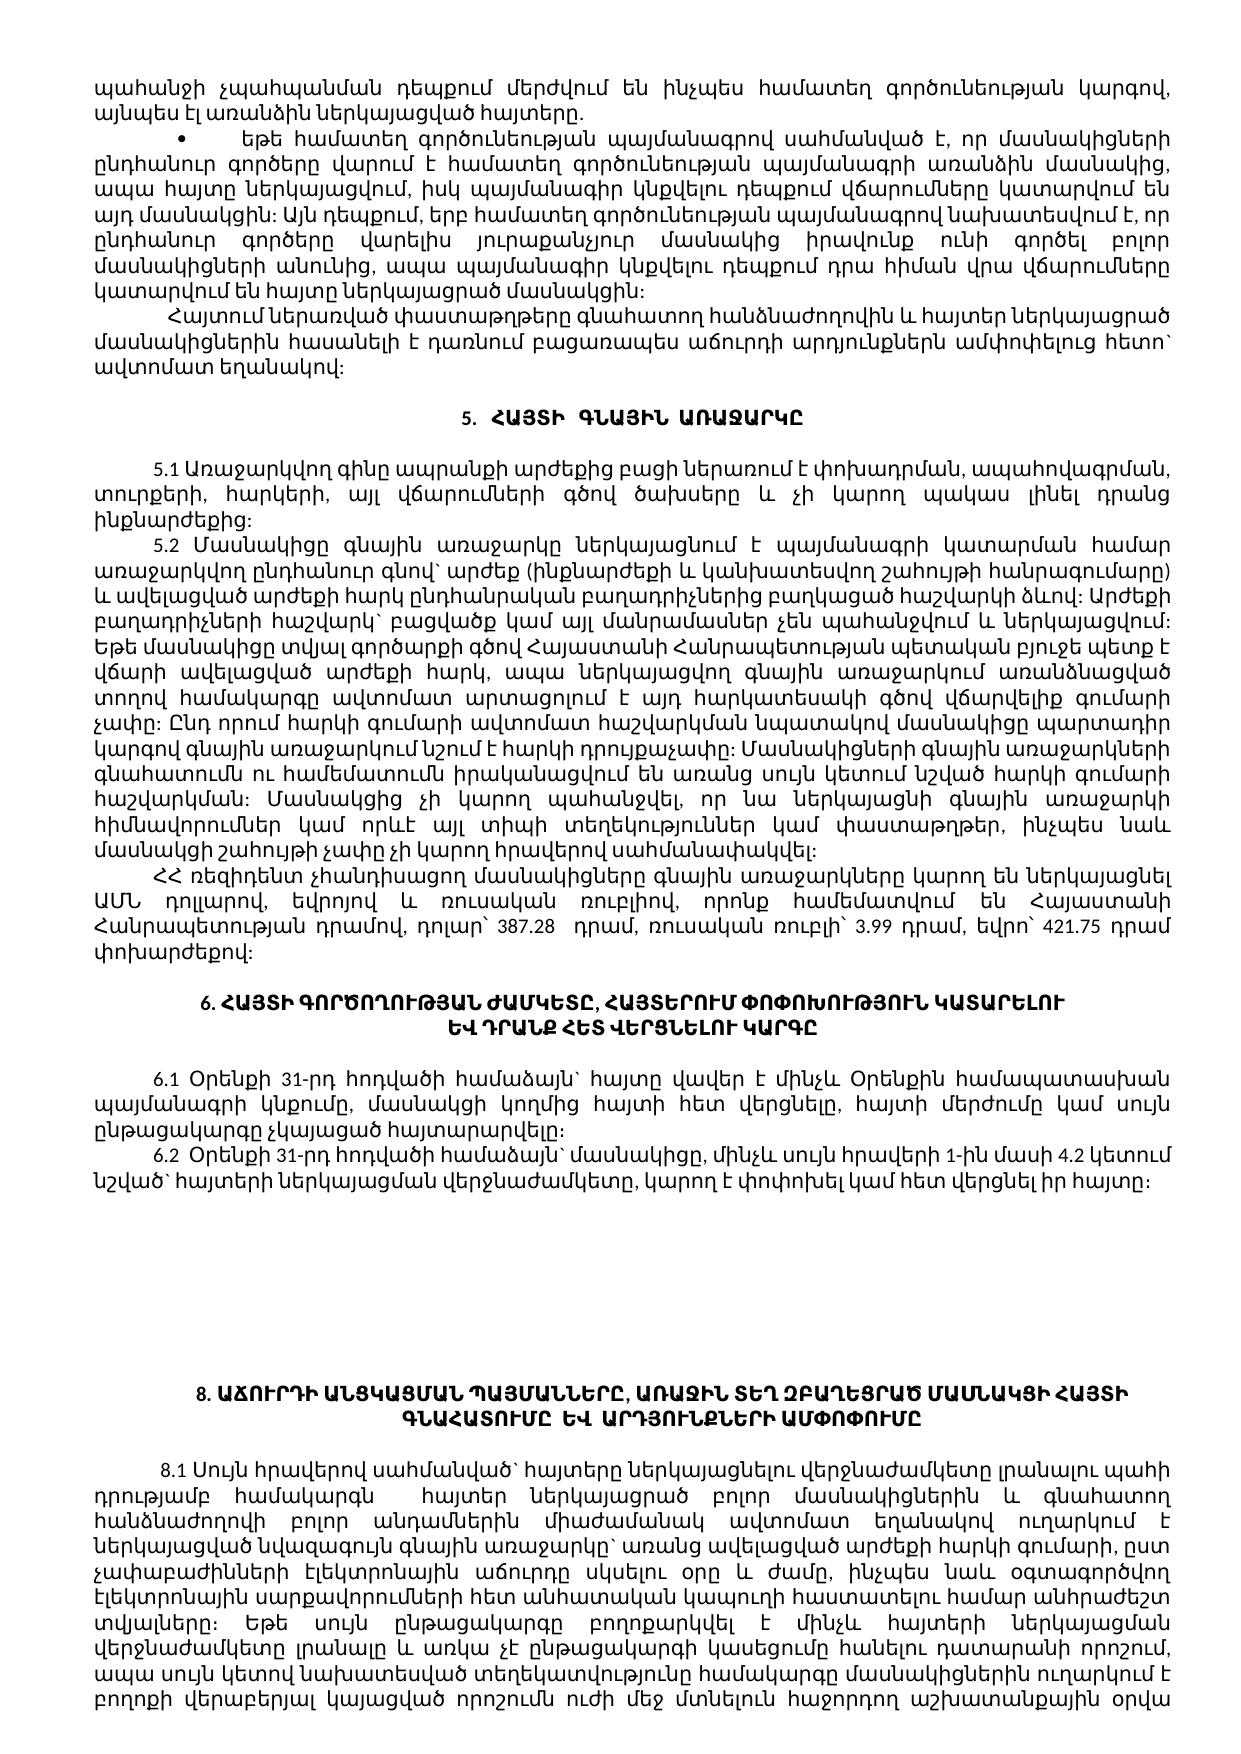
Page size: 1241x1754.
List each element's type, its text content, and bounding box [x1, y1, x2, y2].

text 6.1 Օրենքի 31-րդ հոդվածի համաձայն` հայտը վավեր է մինչև Օրենքին համապատասխան պայմանագրի կնքումը, մասնակցի կողմից հայտի հետ վերցնելը, հայտի մերժումը կամ սույն ընթացակարգը չկայացած հայտարարվելը։ [94, 1066, 1171, 1142]
text 5. ՀԱՅՏԻ ԳՆԱՅԻՆ ԱՌԱՋԱՐԿԸ [94, 405, 1171, 431]
text Հայտում ներառված փաստաթղթերը գնահատող հանձնաժողովին և հայտեր ներկայացրած մասնակիցներին հասանելի է դառնում բացառապես աճուրդի արդյունքներն ամփոփելուց հետո` ավտոմատ եղանակով: [94, 304, 1171, 380]
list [94, 75, 1171, 126]
text ԳՆԱՀԱՏՈՒՄԸ ԵՎ ԱՐԴՅՈՒՆՔՆԵՐԻ ԱՄՓՈՓՈՒՄԸ [94, 1407, 1171, 1432]
text 6.2 Օրենքի 31-րդ հոդվածի համաձայն` մասնակիցը, մինչև սույն հրավերի 1-ին մասի 4.2 կետում նշված` հայտերի ներկայացման վերջնաժամկետը, կարող է փոփոխել կամ հետ վերցնել իր հայտը։ [94, 1142, 1171, 1193]
text ԵՎ ԴՐԱՆՔ ՀԵՏ ՎԵՐՑՆԵԼՈՒ ԿԱՐԳԸ [94, 1015, 1171, 1041]
text 8. ԱՃՈՒՐԴԻ ԱՆՑԿԱՑՄԱՆ ՊԱՅՄԱՆՆԵՐԸ, ԱՌԱՋԻՆ ՏԵՂ ԶԲԱՂԵՑՐԱԾ ՄԱՍՆԱԿՑԻ ՀԱՅՏԻ [94, 1381, 1171, 1407]
list եթե համատեղ գործունեության պայմանագրով սահմանված է, որ մասնակիցների ընդհանուր գործերը վարում է համատեղ գործունեության պայմանագրի առանձին մասնակից, ապա հայտը ներկայացվում, իսկ պայմանագիր կնքվելու դեպքում վճարումները կատարվում են այդ մասնակցին: Այն դեպքում, երբ համատեղ գործունեության պայմանագրով նախատեսվում է, որ ընդհանուր գործերը վարելիս յուրաքանչյուր մասնակից իրավունք ունի գործել բոլոր մասնակիցների անունից, ապա պայմանագիր կնքվելու դեպքում դրա հիման վրա վճարումները կատարվում են հայտը ներկայացրած մասնակցին: [94, 126, 1171, 304]
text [94, 1457, 1171, 1712]
text 6. ՀԱՅՏԻ ԳՈՐԾՈՂՈՒԹՅԱՆ ԺԱՄԿԵՏԸ, ՀԱՅՏԵՐՈՒՄ ՓՈՓՈԽՈՒԹՅՈՒՆ ԿԱՏԱՐԵԼՈՒ [94, 990, 1171, 1015]
text ՀՀ ռեզիդենտ չհանդիսացող մասնակիցները գնային առաջարկները կարող են ներկայացնել ԱՄՆ դոլլարով, եվրոյով և ռուսական ռուբլիով, որոնք համեմատվում են Հայաստանի Հանրապետության դրամով, դոլար՝ 387.28 դրամ, ռուսական ռուբլի՝ 3.99 դրամ, եվրո՝ 421.75 դրամ փոխարժեքով: [94, 863, 1171, 964]
text 5.2 Մասնակիցը գնային առաջարկը ներկայացնում է պայմանագրի կատարման համար առաջարկվող ընդհանուր գնով` արժեք (ինքնարժեքի և կանխատեսվող շահույթի հանրագումարը) և ավելացված արժեքի հարկ ընդհանրական բաղադրիչներից բաղկացած հաշվարկի ձևով: Արժեքի բաղադրիչների հաշվարկ` բացվածք կամ այլ մանրամասներ չեն պահանջվում և ներկայացվում: Եթե մասնակիցը տվյալ գործարքի գծով Հայաստանի Հանրապետության պետական բյուջե պետք է վճարի ավելացված արժեքի հարկ, ապա ներկայացվող գնային առաջարկում առանձնացված տողով համակարգը ավտոմատ արտացոլում է այդ հարկատեսակի գծով վճարվելիք գումարի չափը: Ընդ որում հարկի գումարի ավտոմատ հաշվարկման նպատակով մասնակիցը պարտադիր կարգով գնային առաջարկում նշում է հարկի դրույքաչափը: Մասնակիցների գնային առաջարկների գնահատումն ու համեմատումն իրականացվում են առանց սույն կետում նշված հարկի գումարի հաշվարկման: Մասնակցից չի կարող պահանջվել, որ նա ներկայացնի գնային առաջարկի հիմնավորումներ կամ որևէ այլ տիպի տեղեկություններ կամ փաստաթղթեր, ինչպես նաև մասնակցի շահույթի չափը չի կարող հրավերով սահմանափակվել: [94, 532, 1171, 863]
text 5.1 Առաջարկվող գինը ապրանքի արժեքից բացի ներառում է փոխադրման, ապահովագրման, տուրքերի, հարկերի, այլ վճարումների գծով ծախսերը և չի կարող պակաս լինել դրանց ինքնարժեքից: [94, 456, 1171, 532]
